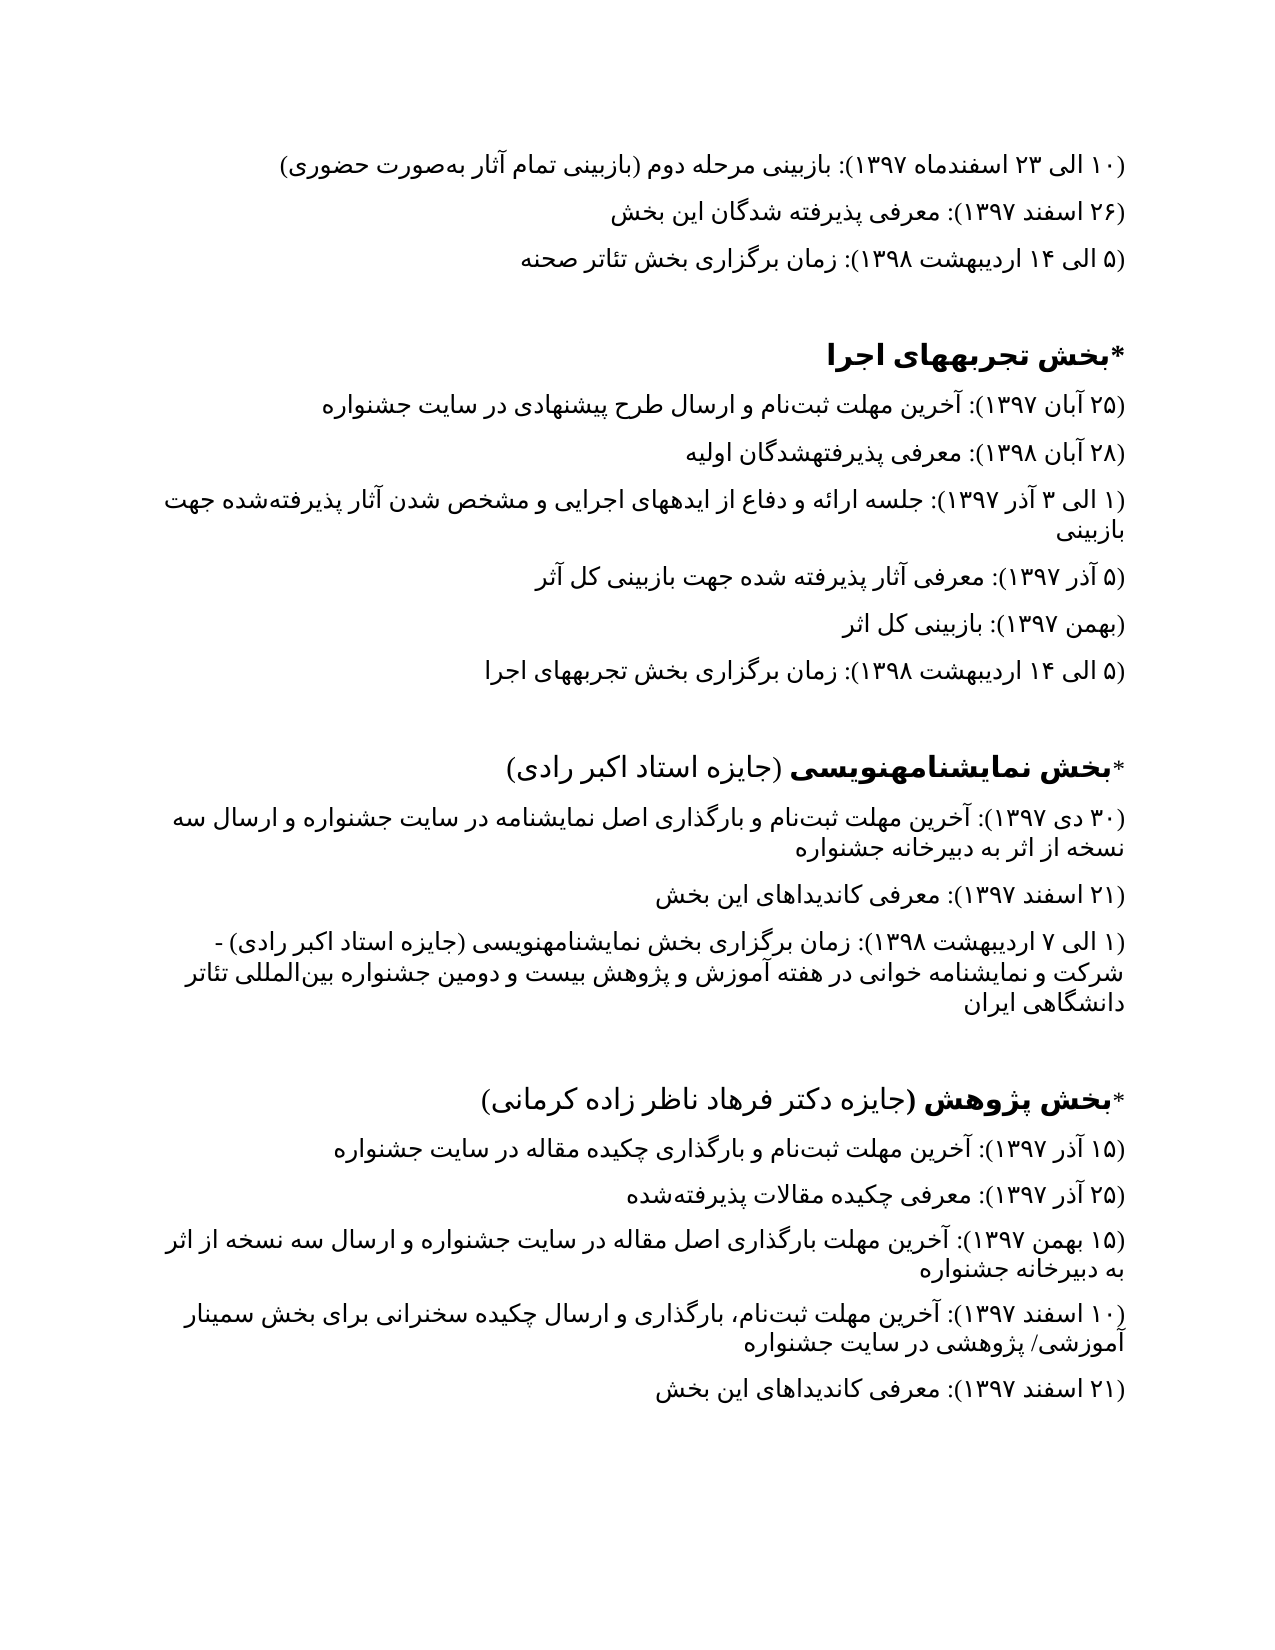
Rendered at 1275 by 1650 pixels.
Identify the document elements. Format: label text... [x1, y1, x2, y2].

text (۵ آذر ۱۳۹۷): معرفی آثار پذیرفته شده جهت بازبینی کل آثر [150, 562, 1125, 591]
text (بهمن ۱۳۹۷): بازبینی کل اثر [150, 609, 1125, 638]
text (۱۵ آذر ۱۳۹۷): آخرین مهلت ثبت‌نام و بارگذاری چکیده مقاله در سایت جشنواره [150, 1134, 1125, 1163]
text (۵ الی ۱۴ اردیبهشت ۱۳۹۸): زمان برگزاری بخش تئاتر صحنه [150, 244, 1125, 273]
text (۱۰ الی ۲۳ اسفندماه ۱۳۹۷): بازبینی مرحله دوم (بازبینی تمام آثار به‌صورت حضوری) [150, 150, 1125, 179]
text (۲۸ آبان ۱۳۹۸): معرفی پذیرفتهشدگان اولیه [150, 438, 1125, 466]
text (۱ الی ۳ آذر ۱۳۹۷): جلسه ارائه و دفاع از ایدههای اجرایی و مشخص شدن آثار پذیرفته‌شده جهت بازبینی [150, 485, 1125, 544]
text (۵ الی ۱۴ اردیبهشت ۱۳۹۸): زمان برگزاری بخش تجربههای اجرا [150, 656, 1125, 685]
text (۲۱ اسفند ۱۳۹۷): معرفی کاندیداهای این بخش [150, 880, 1125, 909]
text (۳۰ دی ۱۳۹۷): آخرین مهلت ثبت‌نام و بارگذاری اصل نمایشنامه در سایت جشنواره و ارسال سه نسخه از اثر به دبیرخانه جشنواره [150, 803, 1125, 862]
text *بخش تجربههای اجرا [150, 338, 1125, 372]
text *بخش پژوهش (جایزه دکتر فرهاد ناظر زاده کرمانی) [150, 1082, 1125, 1116]
text (۲۵ آبان ۱۳۹۷): آخرین مهلت ثبت‌نام و ارسال طرح پیشنهادی در سایت جشنواره [150, 391, 1125, 419]
text *بخش نمایشنامهنویسی (جایزه استاد اکبر رادی) [150, 751, 1125, 784]
text (۱۰ اسفند ۱۳۹۷): آخرین مهلت ثبت‌نام، بارگذاری و ارسال چکیده سخنرانی برای بخش سمینار آموزشی/ پژوهشی در سایت جشنواره [150, 1299, 1125, 1357]
text (۲۱ اسفند ۱۳۹۷): معرفی کاندیداهای این بخش [150, 1374, 1125, 1402]
text (۲۶ اسفند ۱۳۹۷): معرفی پذیرفته شدگان این بخش [150, 197, 1125, 226]
text (۲۵ آذر ۱۳۹۷): معرفی چکیده مقالات پذیرفته‌شده [150, 1180, 1125, 1209]
text (۱۵ بهمن ۱۳۹۷): آخرین مهلت بارگذاری اصل مقاله در سایت جشنواره و ارسال سه نسخه از اثر به دبیرخانه جشنواره [150, 1225, 1125, 1283]
text (۱ الی ۷ اردیبهشت ۱۳۹۸): زمان برگزاری بخش نمایشنامهنویسی (جایزه استاد اکبر رادی) - شرکت و نمایشنامه خوانی در هفته آموزش و پژوهش بیست و دومین جشنواره بین‌المللی تئاتر دانشگاهی ایران [150, 927, 1125, 1017]
